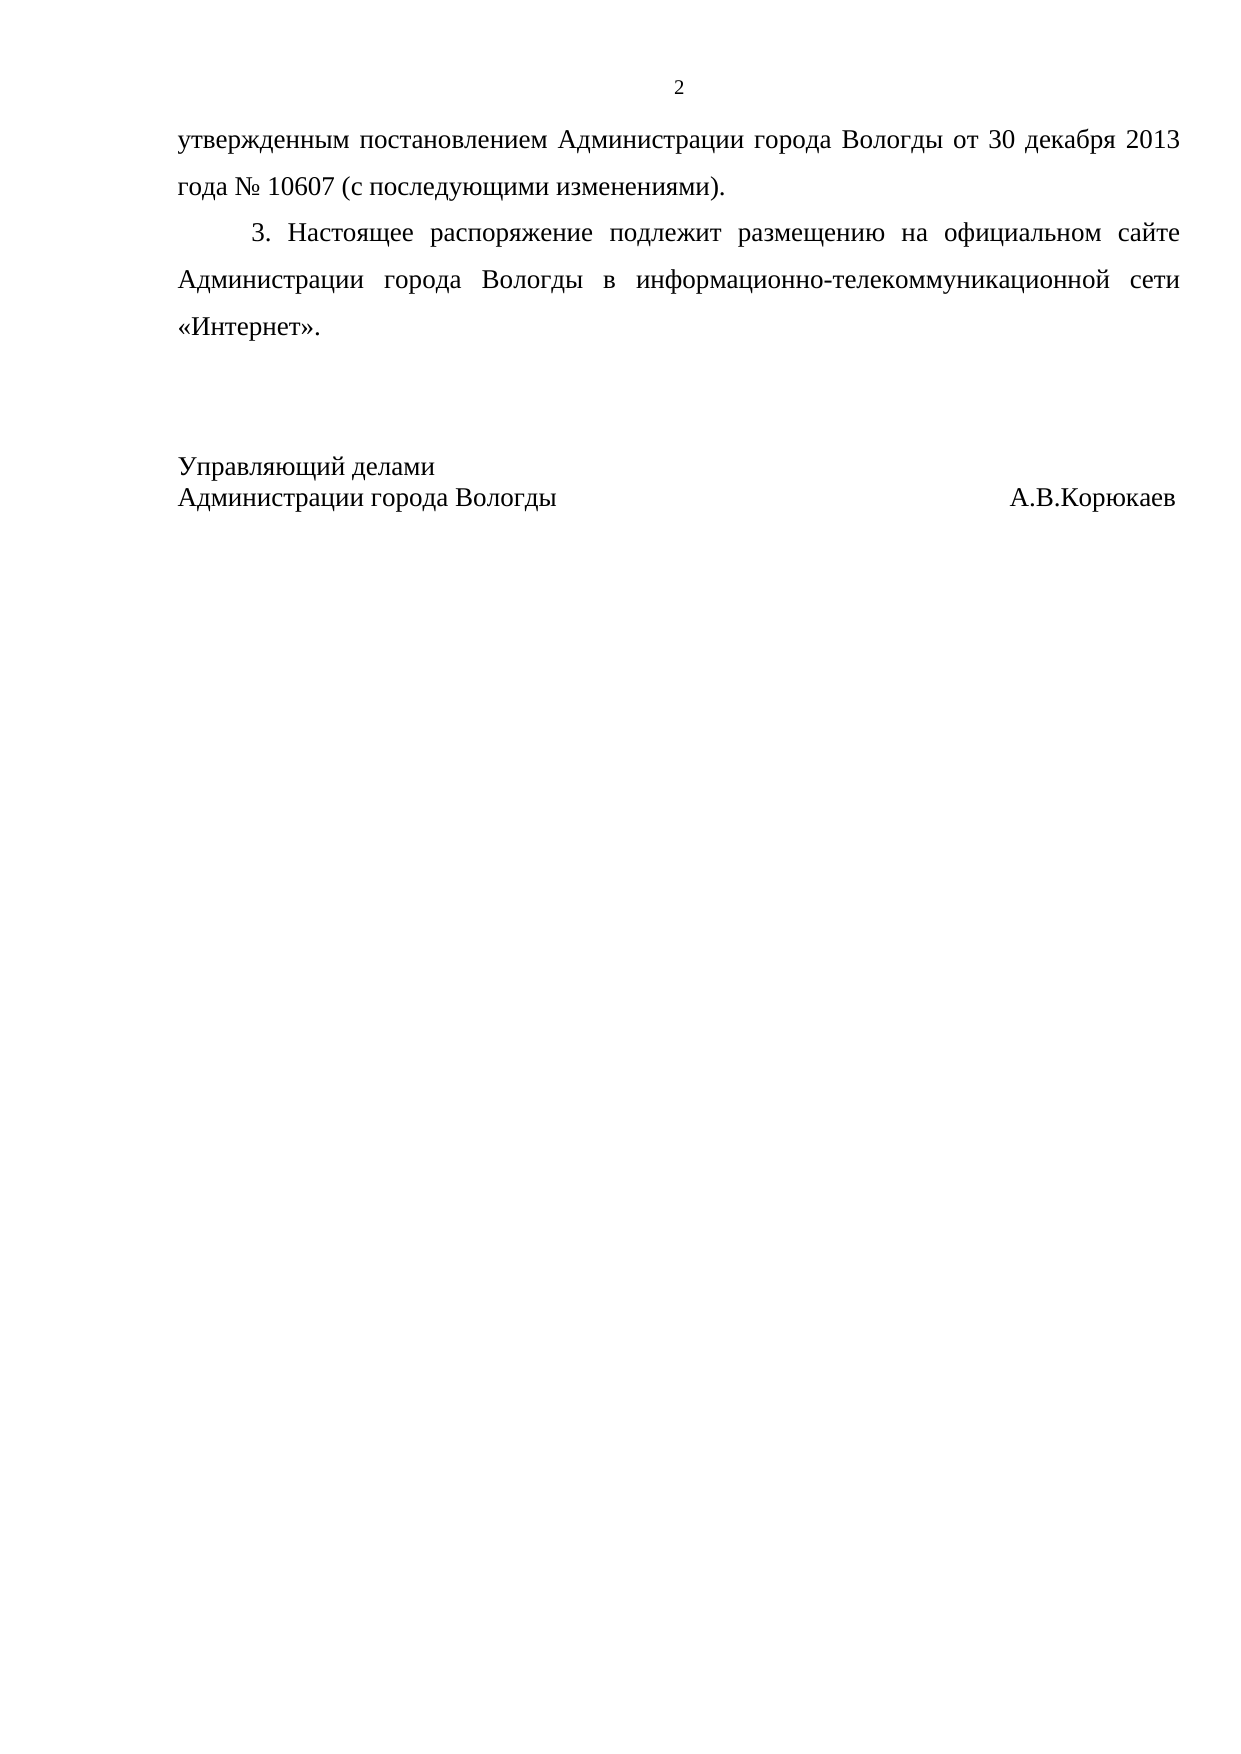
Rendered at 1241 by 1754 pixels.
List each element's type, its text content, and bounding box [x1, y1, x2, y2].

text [177, 123, 1181, 201]
text Администрации города Вологды А.В.Корюкаев [177, 481, 1181, 512]
text 3. Настоящее распоряжение подлежит размещению на официальном сайте Администрации города Вологды в информационно-телекоммуникационной сети «Интернет». [177, 216, 1181, 341]
text Управляющий делами [177, 450, 1181, 481]
